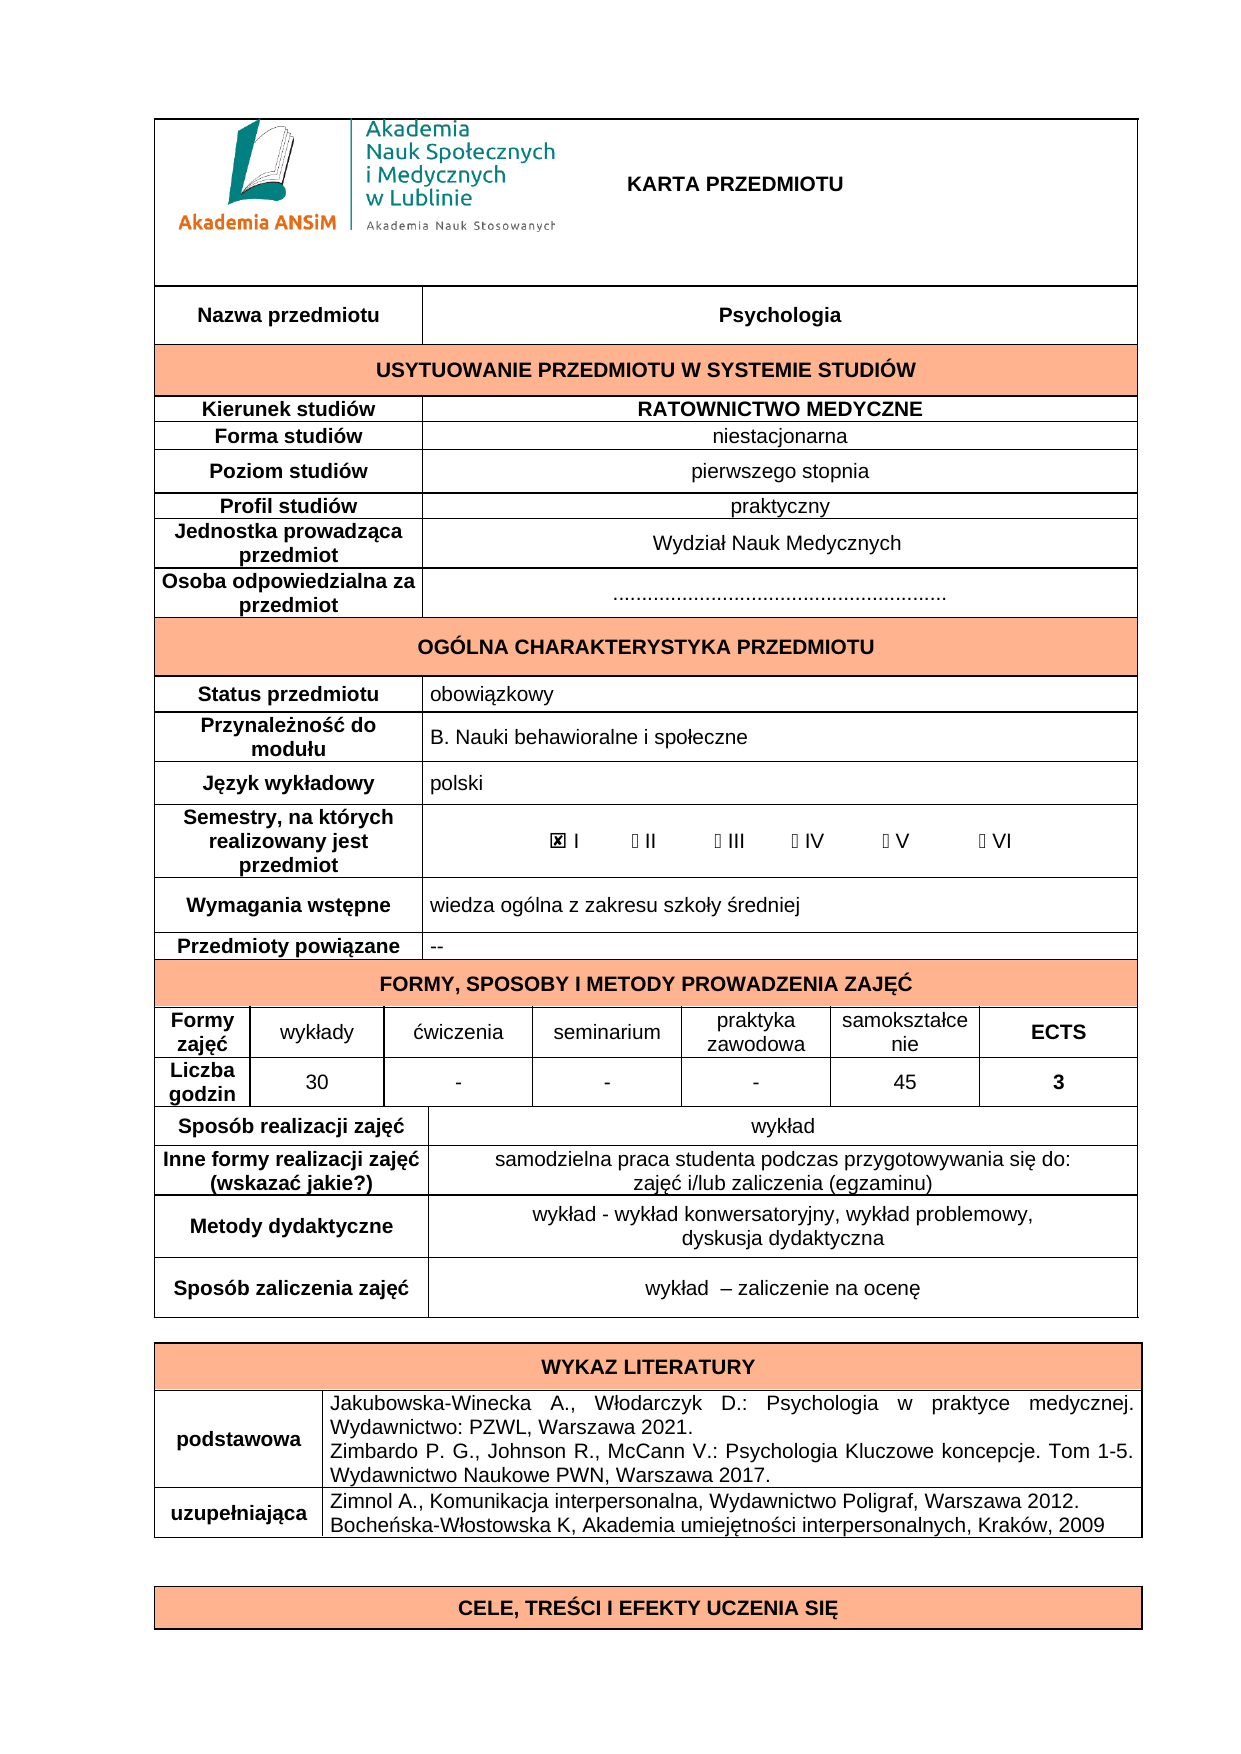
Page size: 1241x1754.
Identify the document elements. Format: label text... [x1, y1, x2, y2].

table_cell RATOWNICTWO MEDYCZNE [423, 397, 1137, 421]
table_cell 3 [980, 1058, 1137, 1106]
table_cell wykłady [251, 1008, 383, 1056]
table_cell Liczba godzin [155, 1058, 249, 1106]
table_cell B. Nauki behawioralne i społeczne [423, 713, 1137, 761]
table_cell wykład – zaliczenie na ocenę [429, 1258, 1137, 1317]
table_cell Nazwa przedmiotu [155, 287, 422, 343]
table_cell - [682, 1058, 830, 1106]
table_cell Jakubowska-Winecka A., Włodarczyk D.: Psychologia w praktyce medycznej. Wydawnictwo: PZWL, Warszawa 2021. Zimbardo P. G., Johnson R., McCann V.: Psychologia Kluczowe koncepcje. Tom 1-5. Wydawnictwo Naukowe PWN, Warszawa 2017. [323, 1391, 1141, 1487]
table_cell Jednostka prowadząca przedmiot [155, 519, 422, 567]
table_cell ćwiczenia [385, 1008, 532, 1056]
table_cell Przynależność do modułu [155, 713, 422, 761]
table_cell FORMY, SPOSOBY I METODY PROWADZENIA ZAJĘĆ [155, 960, 1137, 1006]
table_cell uzupełniająca [155, 1488, 322, 1536]
table_cell Psychologia [423, 287, 1137, 343]
table_cell Kierunek studiów [155, 397, 422, 421]
table_cell praktyka zawodowa [682, 1008, 830, 1056]
table_header CELE, TREŚCI I EFEKTY UCZENIA SIĘ [155, 1587, 1141, 1628]
table_cell OGÓLNA CHARAKTERYSTYKA PRZEDMIOTU [155, 618, 1137, 675]
table_cell 30 [251, 1058, 383, 1106]
table_cell 45 [831, 1058, 979, 1106]
table_cell podstawowa [155, 1391, 322, 1487]
table_cell Formy zajęć [155, 1008, 249, 1056]
table_cell Wydział Nauk Medycznych [423, 519, 1137, 567]
table_cell pierwszego stopnia [423, 450, 1137, 492]
table_cell - [533, 1058, 681, 1106]
table_cell samodzielna praca studenta podczas przygotowywania się do: zajęć i/lub zaliczenia (egzaminu) [429, 1146, 1137, 1194]
table_header WYKAZ LITERATURY [155, 1344, 1141, 1389]
table_cell Poziom studiów [155, 450, 422, 492]
table_cell -- [423, 933, 1137, 959]
table_cell niestacjonarna [423, 422, 1137, 449]
table_cell wiedza ogólna z zakresu szkoły średniej [423, 878, 1137, 931]
table_cell Język wykładowy [155, 762, 422, 803]
table_cell wykład [429, 1107, 1137, 1145]
table_cell Forma studiów [155, 422, 422, 449]
table_cell polski [423, 762, 1137, 803]
table_cell Semestry, na których realizowany jest przedmiot [155, 805, 422, 877]
table_cell Sposób zaliczenia zajęć [155, 1258, 428, 1317]
table_cell Status przedmiotu [155, 677, 422, 711]
table_cell Metody dydaktyczne [155, 1196, 428, 1257]
table_cell USYTUOWANIE PRZEDMIOTU W SYSTEMIE STUDIÓW [155, 345, 1137, 395]
table_cell ECTS [980, 1008, 1137, 1056]
table_cell Zimnol A., Komunikacja interpersonalna, Wydawnictwo Poligraf, Warszawa 2012. Bocheńska-Włostowska K, Akademia umiejętności interpersonalnych, Kraków, 2009 [323, 1488, 1141, 1536]
table_header KARTA PRZEDMIOTU [155, 120, 1137, 285]
table_cell obowiązkowy [423, 677, 1137, 711]
table_cell I II III IV V VI [423, 805, 1137, 877]
table_cell Wymagania wstępne [155, 878, 422, 931]
table_cell Inne formy realizacji zajęć (wskazać jakie?) [155, 1146, 428, 1194]
table_cell .......................................................... [423, 569, 1137, 617]
table_cell praktyczny [423, 494, 1137, 518]
table_cell - [385, 1058, 532, 1106]
table_cell Profil studiów [155, 494, 422, 518]
table_cell wykład - wykład konwersatoryjny, wykład problemowy, dyskusja dydaktyczna [429, 1196, 1137, 1257]
picture [178, 118, 555, 232]
table_cell Sposób realizacji zajęć [155, 1107, 428, 1145]
table_cell seminarium [533, 1008, 681, 1056]
table_cell Przedmioty powiązane [155, 933, 422, 959]
table_cell Osoba odpowiedzialna za przedmiot [155, 569, 422, 617]
table_cell samokształcenie [831, 1008, 979, 1056]
